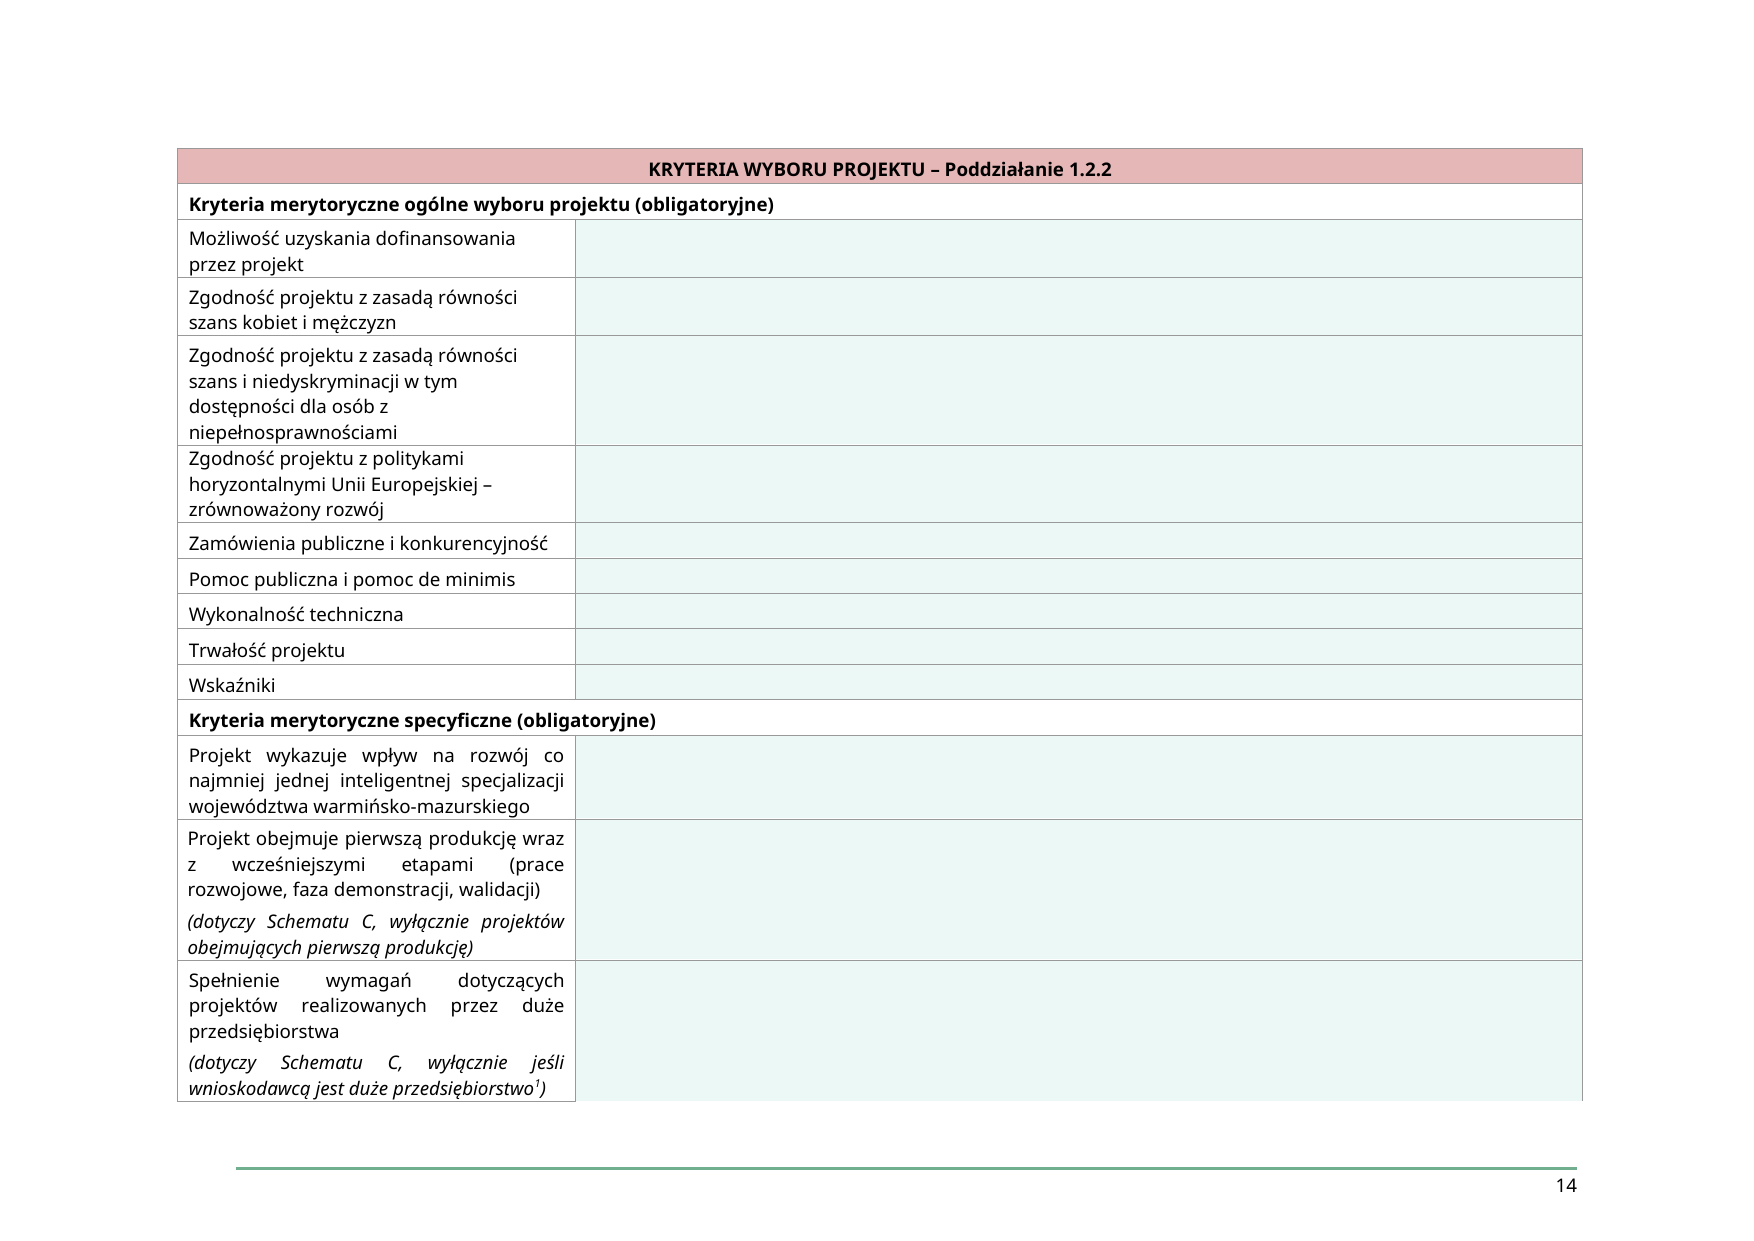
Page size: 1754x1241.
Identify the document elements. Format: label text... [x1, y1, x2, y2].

table_cell Spełnienie wymagań dotyczących projektów realizowanych przez duże przedsiębiorstwa (dotyczy Schematu C, wyłącznie jeśli wnioskodawcą jest duże przedsiębiorstwo) [178, 961, 575, 1101]
table_cell [576, 629, 1582, 664]
table_cell [576, 820, 1582, 959]
table_cell Kryteria merytoryczne specyficzne (obligatoryjne) [178, 700, 1582, 734]
table_cell [576, 523, 1582, 557]
table_cell [576, 961, 1582, 1101]
table_cell Zgodność projektu z zasadą równości szans i niedyskryminacji w tym dostępności dla osób z niepełnosprawnościami [178, 336, 575, 444]
table_cell Zamówienia publiczne i konkurencyjność [178, 523, 575, 557]
table_cell [576, 665, 1582, 699]
table_cell [576, 559, 1582, 593]
table_cell KRYTERIA WYBORU PROJEKTU – Poddziałanie 1.2.2 [178, 149, 1582, 183]
table_cell Możliwość uzyskania dofinansowania przez projekt [178, 220, 575, 277]
table_cell [576, 736, 1582, 818]
table_cell [576, 336, 1582, 444]
table_cell Wskaźniki [178, 665, 575, 699]
table_cell Zgodność projektu z zasadą równości szans kobiet i mężczyzn [178, 278, 575, 335]
table_cell Zgodność projektu z politykami horyzontalnymi Unii Europejskiej – zrównoważony rozwój [178, 446, 575, 522]
table_cell Projekt obejmuje pierwszą produkcję wraz z wcześniejszymi etapami (prace rozwojowe, faza demonstracji, walidacji) (dotyczy Schematu C, wyłącznie projektów obejmujących pierwszą produkcję) [178, 820, 575, 959]
table_cell Wykonalność techniczna [178, 594, 575, 628]
table_cell Pomoc publiczna i pomoc de minimis [178, 559, 575, 593]
table_cell Projekt wykazuje wpływ na rozwój co najmniej jednej inteligentnej specjalizacji województwa warmińsko-mazurskiego [178, 736, 575, 818]
table_cell [576, 446, 1582, 522]
table_cell Trwałość projektu [178, 629, 575, 664]
table_cell [576, 594, 1582, 628]
table_cell [576, 278, 1582, 335]
table_cell [576, 220, 1582, 277]
table_cell Kryteria merytoryczne ogólne wyboru projektu (obligatoryjne) [178, 184, 1582, 218]
